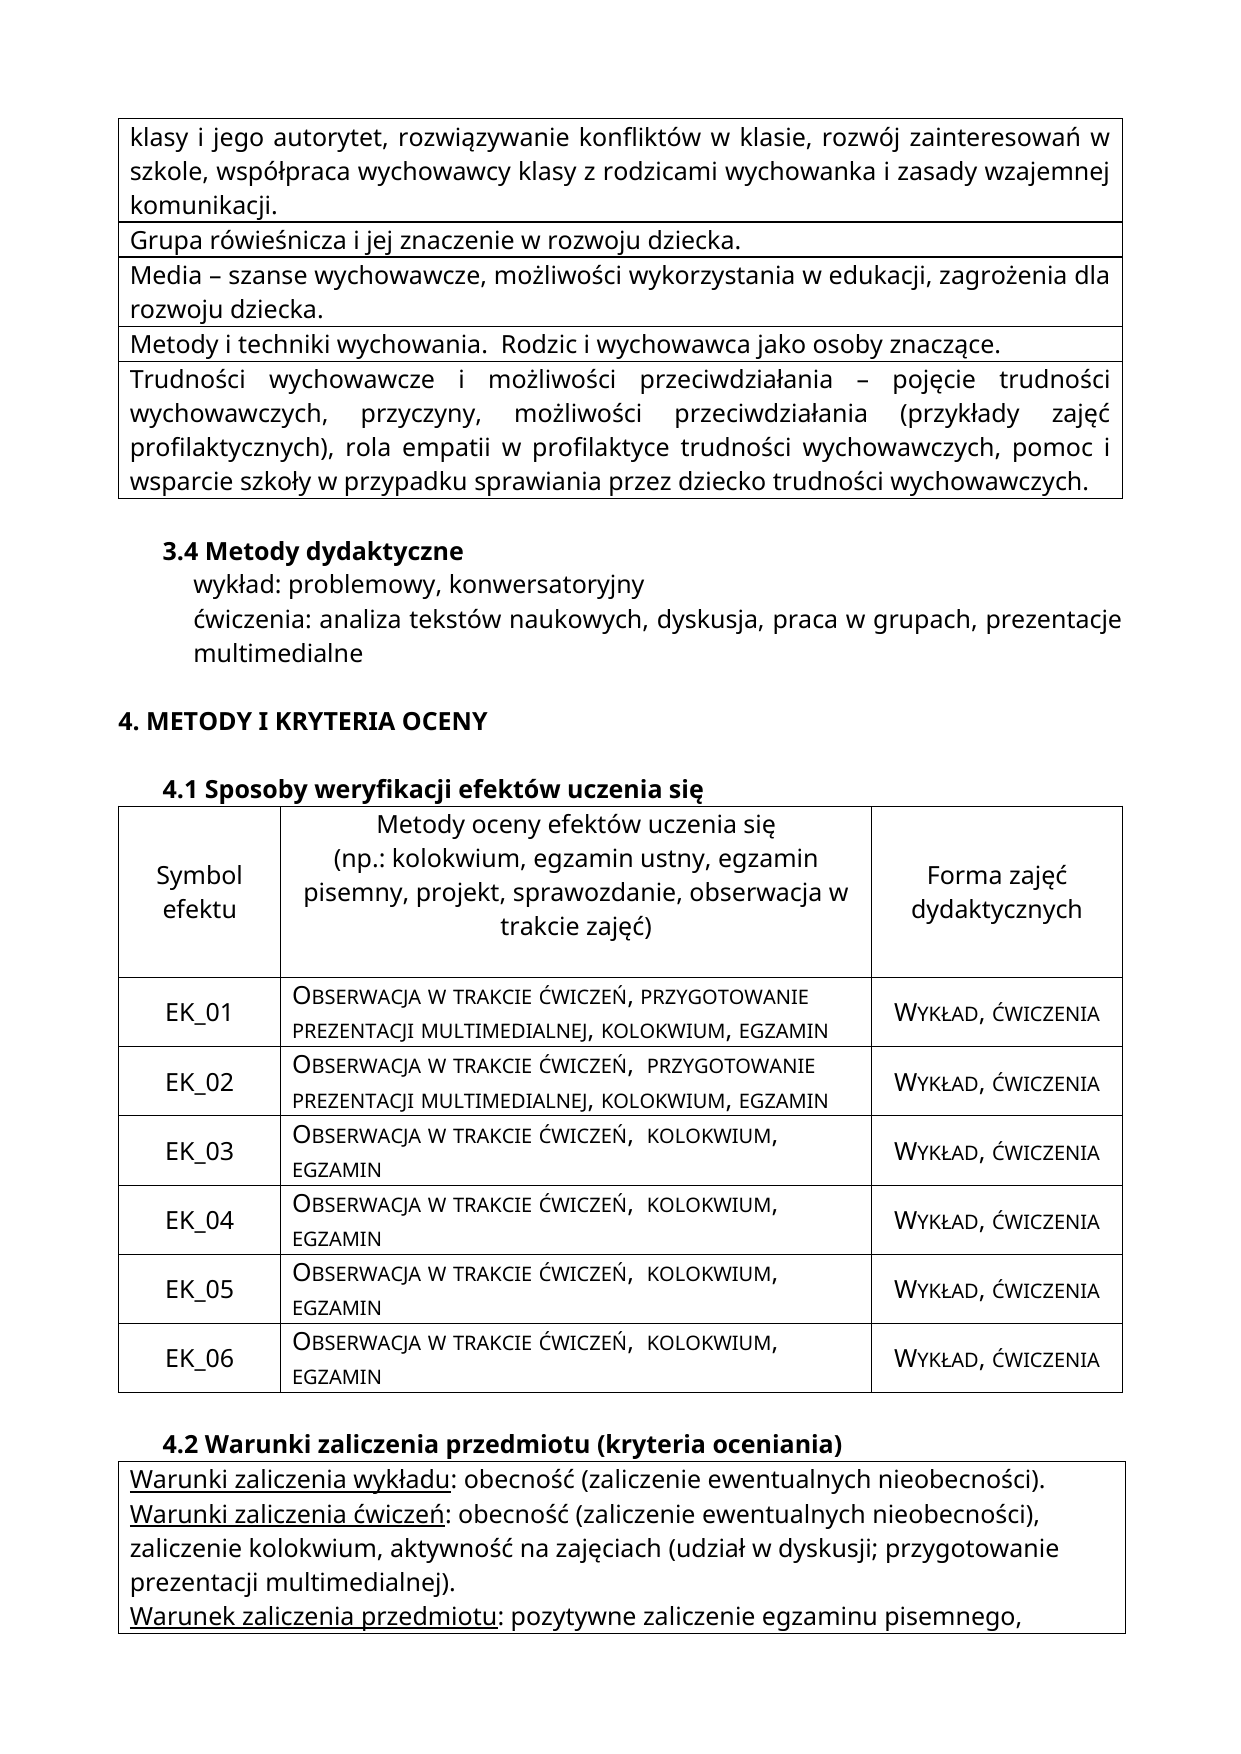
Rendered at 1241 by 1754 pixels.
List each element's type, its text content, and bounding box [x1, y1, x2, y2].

table_cell Obserwacja w trakcie ćwiczeń, kolokwium, egzamin [281, 1186, 871, 1254]
table_cell Metody i techniki wychowania. Rodzic i wychowawca jako osoby znaczące. [119, 327, 1122, 361]
table_cell EK_02 [119, 1047, 280, 1115]
table_cell Obserwacja w trakcie ćwiczeń, przygotowanie prezentacji multimedialnej, kolokwium, egzamin [281, 978, 871, 1046]
table_cell Obserwacja w trakcie ćwiczeń, kolokwium, egzamin [281, 1324, 871, 1392]
table_cell Trudności wychowawcze i możliwości przeciwdziałania – pojęcie trudności wychowawczych, przyczyny, możliwości przeciwdziałania (przykłady zajęć profilaktycznych), rola empatii w profilaktyce trudności wychowawczych, pomoc i wsparcie szkoły w przypadku sprawiania przez dziecko trudności wychowawczych. [119, 362, 1122, 498]
text 4.2 Warunki zaliczenia przedmiotu (kryteria oceniania) [162, 1427, 1122, 1461]
text 3.4 Metody dydaktyczne [162, 533, 1122, 567]
table_cell Wykład, ćwiczenia [872, 1116, 1122, 1184]
text ćwiczenia: analiza tekstów naukowych, dyskusja, praca w grupach, prezentacje multimedialne [193, 601, 1122, 669]
text wykład: problemowy, konwersatoryjny [193, 567, 1122, 601]
table_cell Wykład, ćwiczenia [872, 978, 1122, 1046]
table_cell Grupa rówieśnicza i jej znaczenie w rozwoju dziecka. [119, 223, 1122, 256]
table_header Forma zajęć dydaktycznych [872, 807, 1122, 977]
text 4.1 Sposoby weryfikacji efektów uczenia się [162, 772, 1122, 806]
table_cell Obserwacja w trakcie ćwiczeń, kolokwium, egzamin [281, 1255, 871, 1323]
table_cell EK_01 [119, 978, 280, 1046]
table_cell Wykład, ćwiczenia [872, 1047, 1122, 1115]
table_cell Wykład, ćwiczenia [872, 1255, 1122, 1323]
table_cell EK_04 [119, 1186, 280, 1254]
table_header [119, 1462, 1125, 1632]
table_cell Wykład, ćwiczenia [872, 1186, 1122, 1254]
table_header Symbol efektu [119, 807, 280, 977]
table_cell Media – szanse wychowawcze, możliwości wykorzystania w edukacji, zagrożenia dla rozwoju dziecka. [119, 258, 1122, 326]
table_cell EK_05 [119, 1255, 280, 1323]
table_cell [119, 119, 1122, 221]
table_cell Obserwacja w trakcie ćwiczeń, kolokwium, egzamin [281, 1116, 871, 1184]
table_cell EK_06 [119, 1324, 280, 1392]
table_header Metody oceny efektów uczenia się (np.: kolokwium, egzamin ustny, egzamin pisemny, projekt, sprawozdanie, obserwacja w trakcie zajęć) [281, 807, 871, 977]
table_cell EK_03 [119, 1116, 280, 1184]
table_cell Obserwacja w trakcie ćwiczeń, przygotowanie prezentacji multimedialnej, kolokwium, egzamin [281, 1047, 871, 1115]
table_cell Wykład, ćwiczenia [872, 1324, 1122, 1392]
text 4. METODY I KRYTERIA OCENY [118, 703, 1122, 737]
